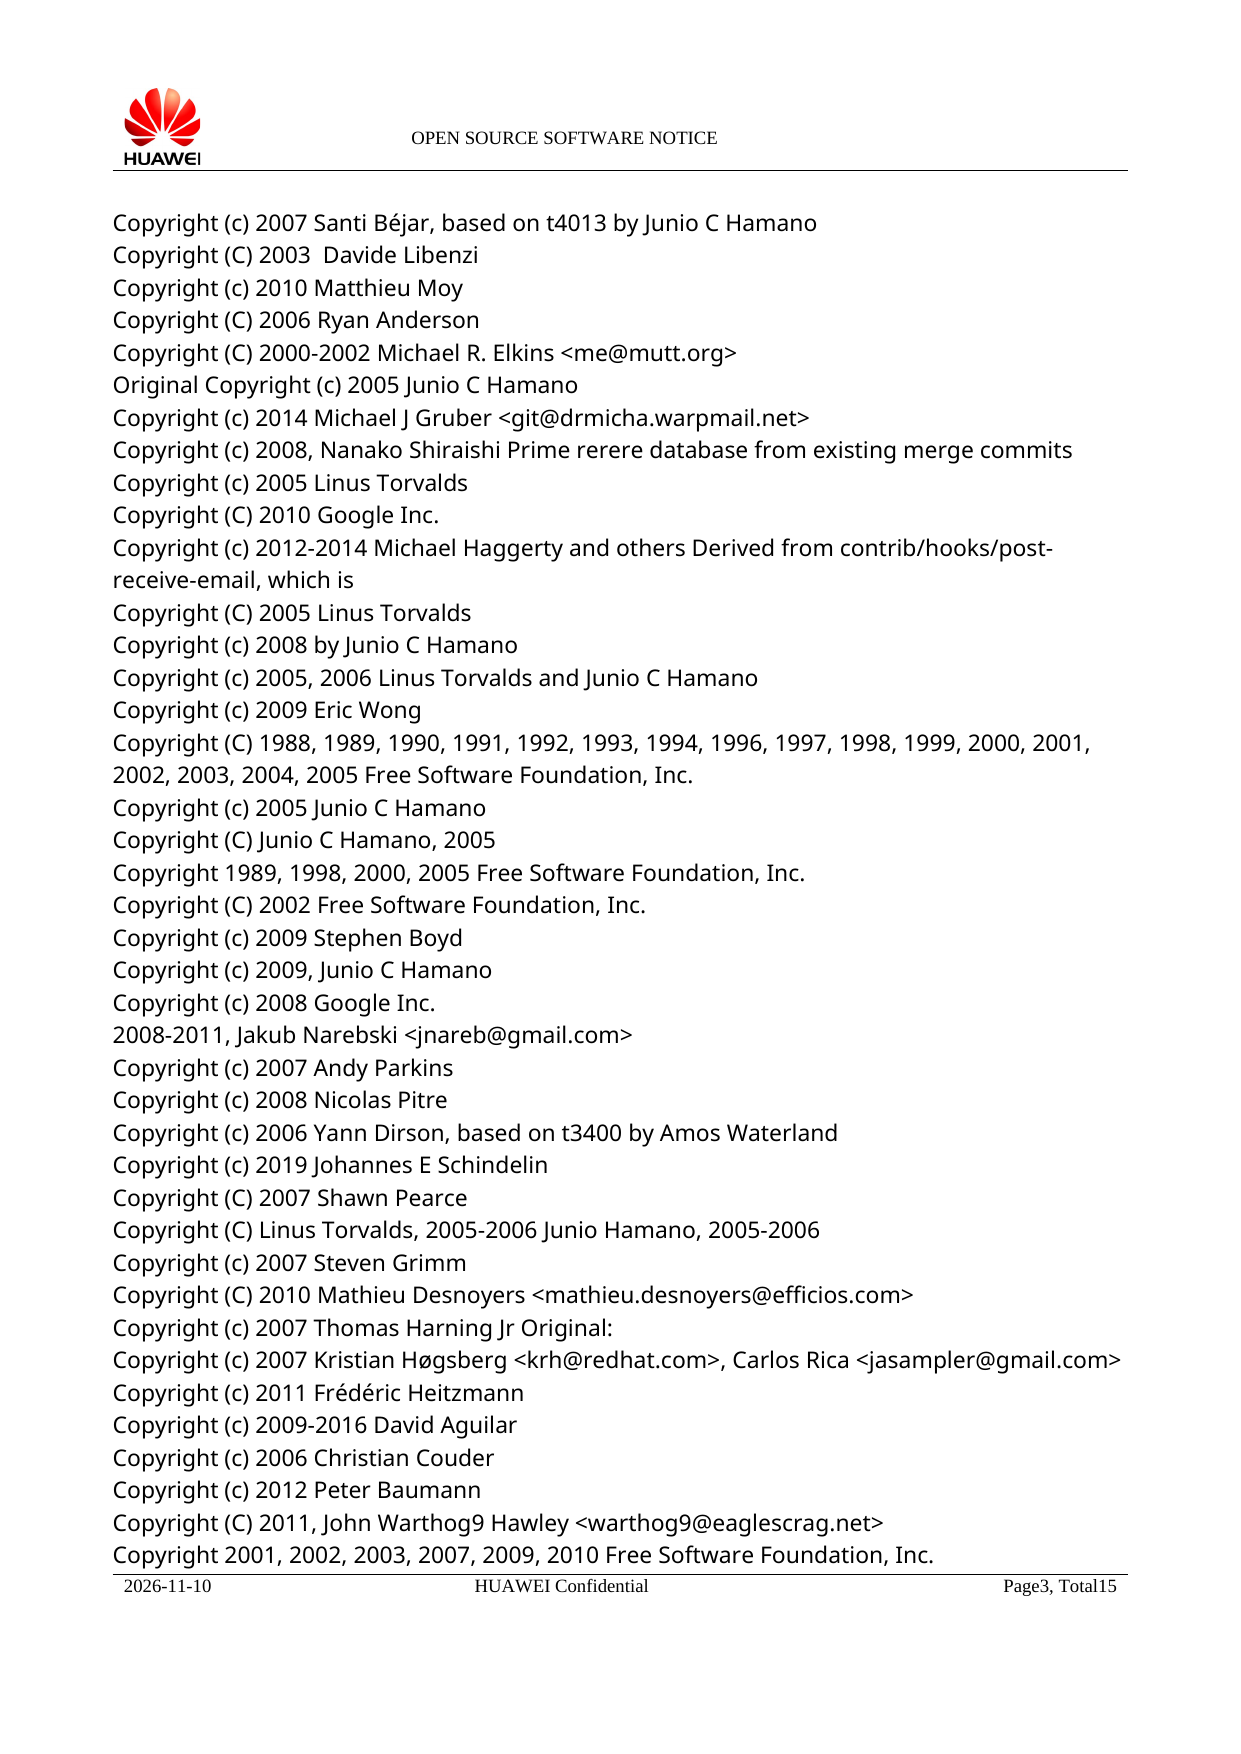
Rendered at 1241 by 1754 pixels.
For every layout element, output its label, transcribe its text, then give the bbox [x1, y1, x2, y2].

picture [124, 88, 201, 165]
